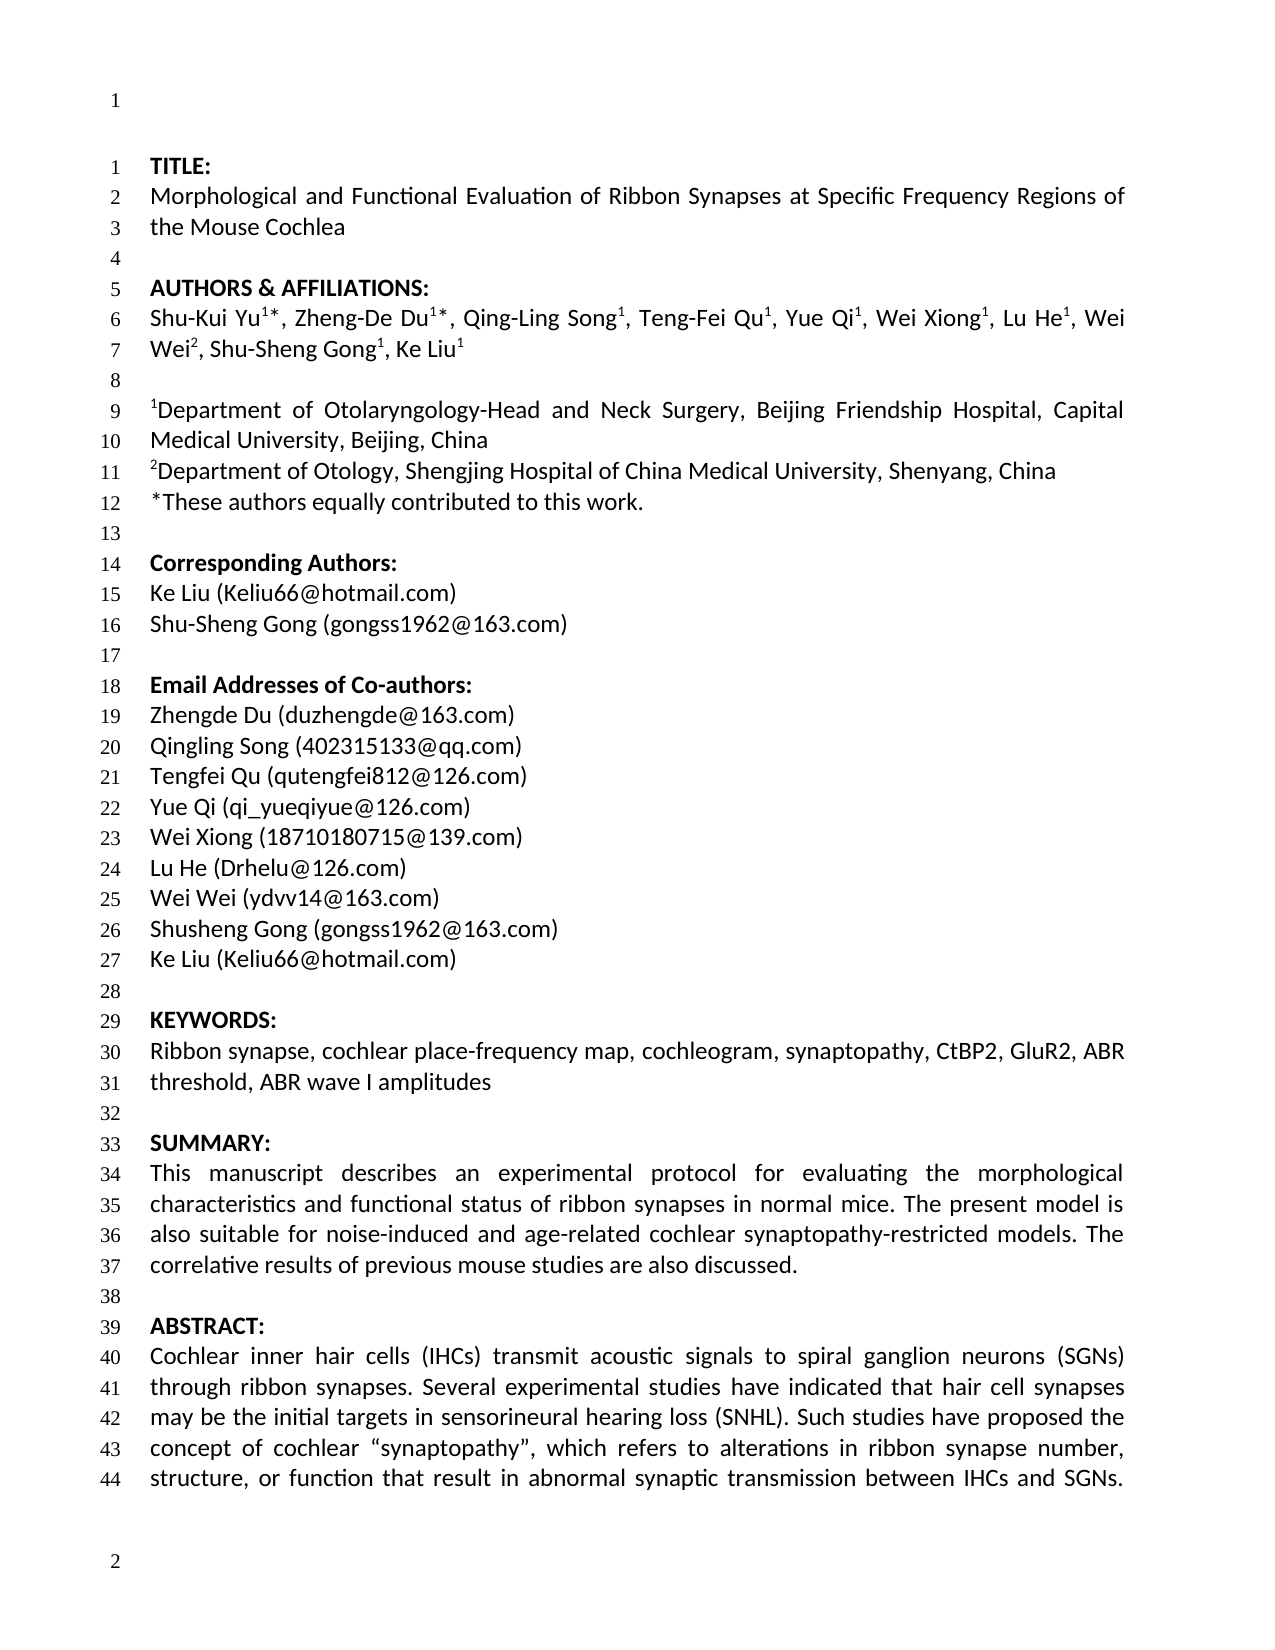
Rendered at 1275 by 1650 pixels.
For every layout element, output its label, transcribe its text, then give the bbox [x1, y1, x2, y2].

text Shu-Kui Yu1*, Zheng-De Du1*, Qing-Ling Song1, Teng-Fei Qu1, Yue Qi1, Wei Xiong1, Lu He1, Wei Wei2, Shu-Sheng Gong1, Ke Liu1 [150, 303, 1125, 364]
text Corresponding Authors: [150, 547, 1125, 577]
text Wei Xiong (18710180715@139.com) [150, 821, 1125, 852]
text Ribbon synapse, cochlear place-frequency map, cochleogram, synaptopathy, CtBP2, GluR2, ABR threshold, ABR wave I amplitudes [150, 1035, 1125, 1096]
text Zhengde Du (duzhengde@163.com) [150, 699, 1125, 730]
text 2Department of Otology, Shengjing Hospital of China Medical University, Shenyang, China [150, 455, 1125, 486]
text Shusheng Gong (gongss1962@163.com) [150, 913, 1125, 943]
text *These authors equally contributed to this work. [150, 486, 1125, 516]
text Lu He (Drhelu@126.com) [150, 852, 1125, 882]
text This manuscript describes an experimental protocol for evaluating the morphological characteristics and functional status of ribbon synapses in normal mice. The present model is also suitable for noise-induced and age-related cochlear synaptopathy-restricted models. The correlative results of previous mouse studies are also discussed. [150, 1157, 1125, 1279]
text KEYWORDS: [150, 1004, 1125, 1035]
text SUMMARY: [150, 1127, 1125, 1157]
text Tengfei Qu (qutengfei812@126.com) [150, 760, 1125, 791]
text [150, 1340, 1125, 1493]
text 1Department of Otolaryngology-Head and Neck Surgery, Beijing Friendship Hospital, Capital Medical University, Beijing, China [150, 394, 1125, 455]
text Email Addresses of Co-authors: [150, 669, 1125, 699]
text Ke Liu (Keliu66@hotmail.com) [150, 943, 1125, 974]
text Yue Qi (qi_yueqiyue@126.com) [150, 791, 1125, 821]
text TITLE: [150, 150, 1125, 181]
text Shu-Sheng Gong (gongss1962@163.com) [150, 608, 1125, 638]
text ABSTRACT: [150, 1310, 1125, 1340]
text Qingling Song (402315133@qq.com) [150, 730, 1125, 760]
text AUTHORS & AFFILIATIONS: [150, 272, 1125, 303]
text Wei Wei (ydvv14@163.com) [150, 882, 1125, 913]
text Ke Liu (Keliu66@hotmail.com) [150, 577, 1125, 608]
text Morphological and Functional Evaluation of Ribbon Synapses at Specific Frequency Regions of the Mouse Cochlea [150, 181, 1125, 242]
